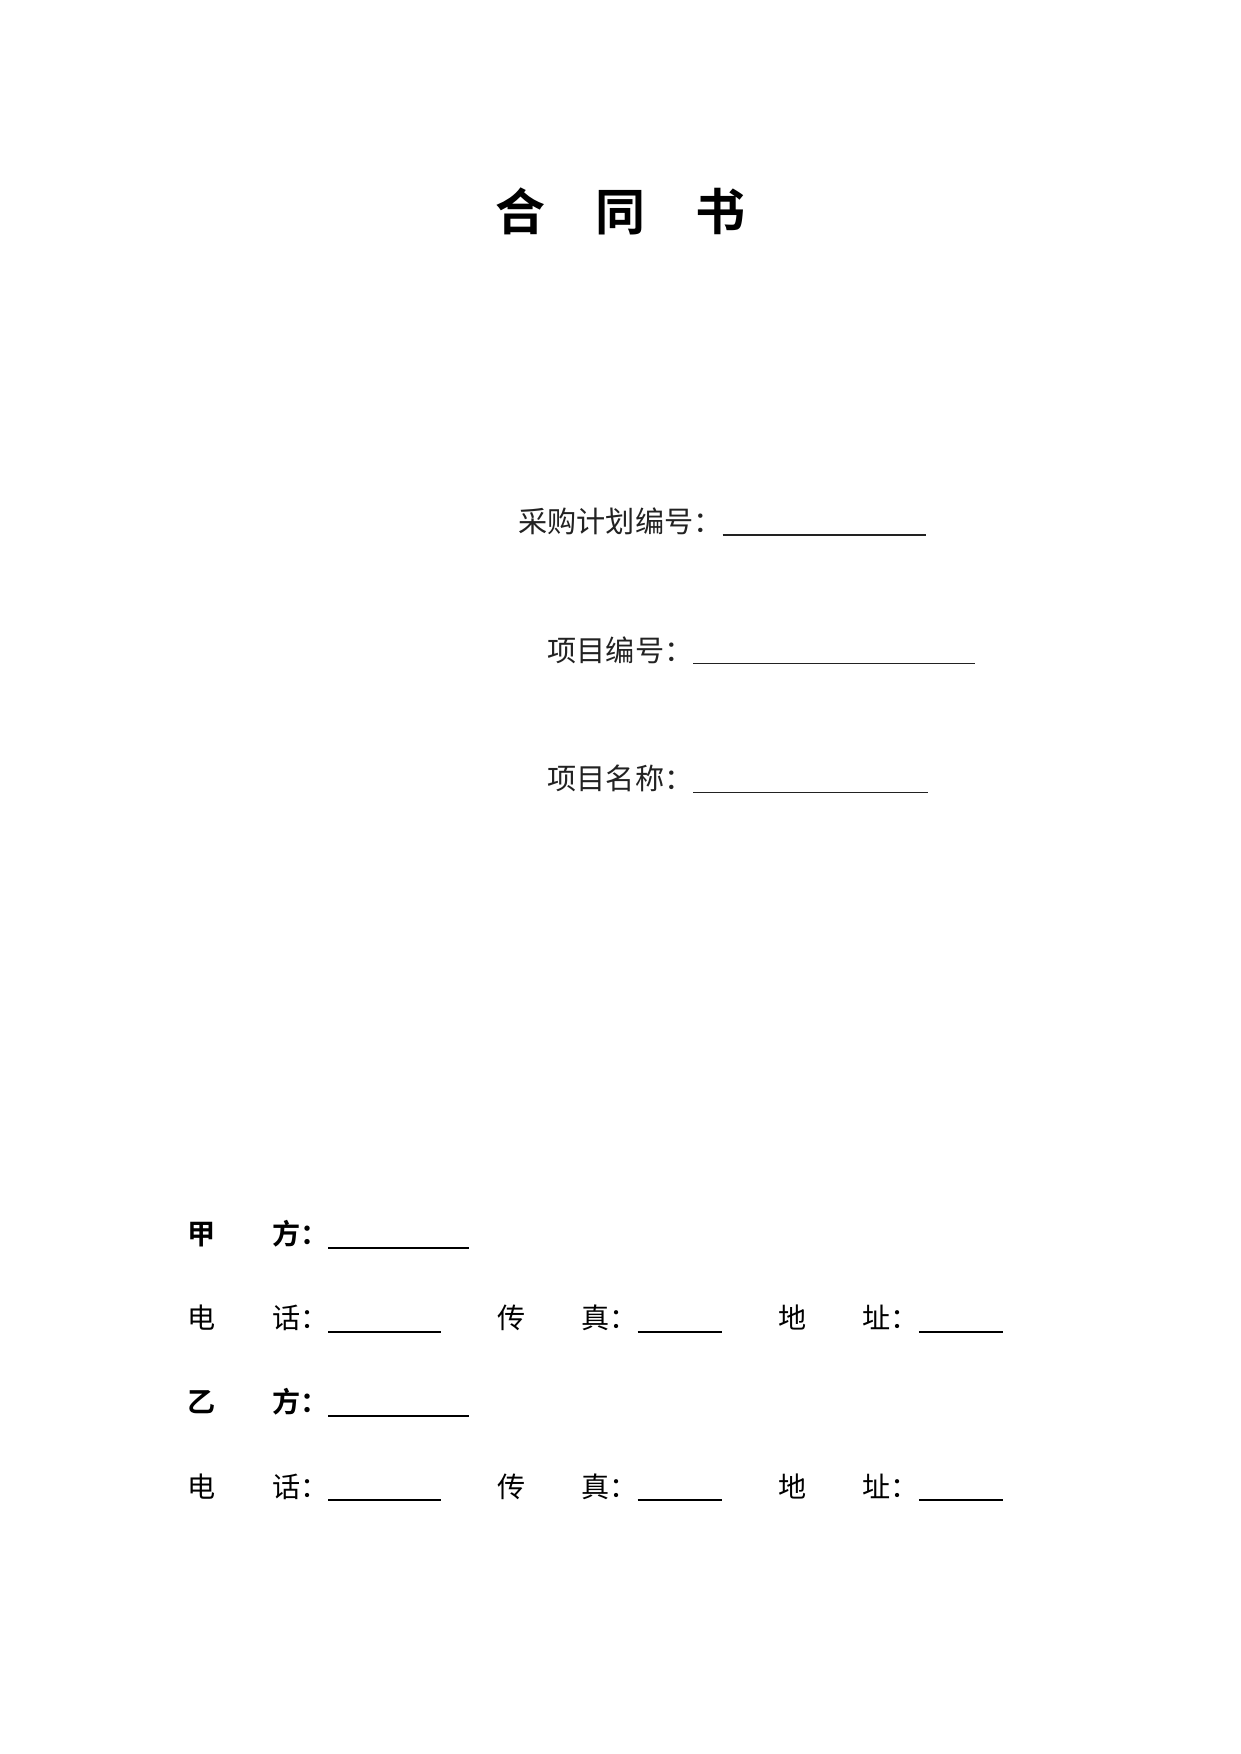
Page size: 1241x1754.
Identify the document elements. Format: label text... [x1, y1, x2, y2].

text 电 话： 传 真： 地 址： [187, 1285, 1053, 1350]
text 项目名称： [187, 746, 1053, 811]
text 甲 方： [187, 1201, 1053, 1266]
text 采购计划编号： [187, 488, 1053, 553]
text 电 话： 传 真： 地 址： [187, 1453, 1053, 1518]
text 乙 方： [187, 1369, 1053, 1434]
text 项目编号： [187, 617, 1053, 682]
text 合 同 书 [187, 162, 1053, 259]
